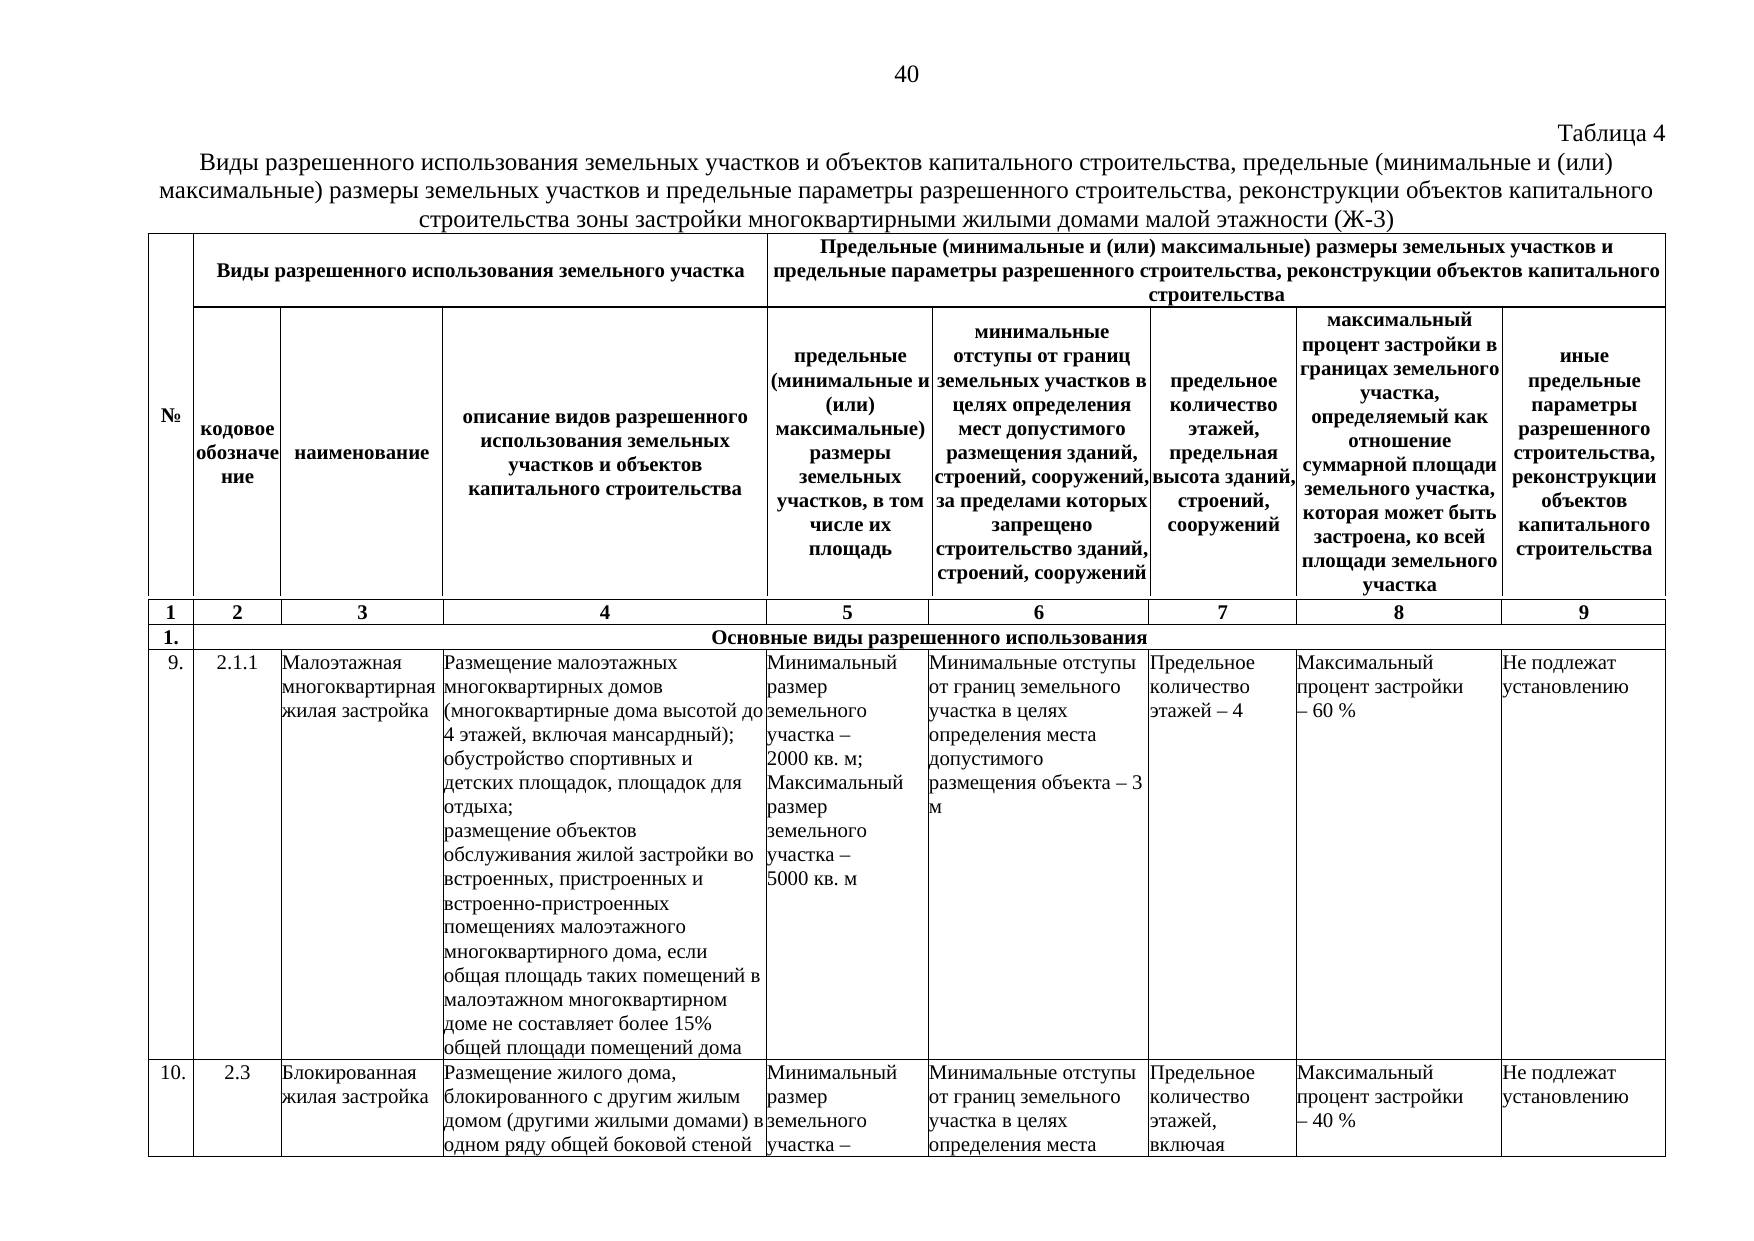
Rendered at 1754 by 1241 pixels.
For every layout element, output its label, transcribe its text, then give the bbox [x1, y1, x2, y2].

table_cell Блокированная жилая застройка [282, 1060, 443, 1156]
table_cell кодовое обозначение [194, 308, 280, 596]
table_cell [444, 1060, 766, 1156]
table_header 4 [444, 600, 766, 624]
table_header 1 [149, 600, 193, 624]
table_cell предельное количество этажей, предельная высота зданий, строений, сооружений [1151, 308, 1296, 596]
text Виды разрешенного использования земельных участков и объектов капитального строительства, предельные (минимальные и (или) максимальные) размеры земельных участков и предельные параметры разрешенного строительства, реконструкции объектов капитального строительства зоны застройки многоквартирными жилыми домами малой этажности (Ж-3) [148, 147, 1665, 233]
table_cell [767, 1060, 928, 1156]
table_header Предельные (минимальные и (или) максимальные) размеры земельных участков и предельные параметры разрешенного строительства, реконструкции объектов капитального строительства [768, 234, 1665, 306]
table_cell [1149, 1060, 1296, 1156]
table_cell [929, 1060, 1148, 1156]
table_cell наименование [281, 308, 442, 596]
table_cell Не подлежат установлению [1502, 650, 1665, 1059]
table_cell Максимальный процент застройки – 40 % [1297, 1060, 1501, 1156]
text Таблица 4 [148, 118, 1665, 147]
table_cell Основные виды разрешенного использования [194, 625, 1665, 649]
table_header 2 [194, 600, 281, 624]
table_cell Минимальный размер земельного участка – 2000 кв. м; Максимальный размер земельного участка – 5000 кв. м [767, 650, 928, 1059]
table_header Виды разрешенного использования земельного участка [194, 234, 767, 306]
table_header 7 [1149, 600, 1296, 624]
table_header 6 [929, 600, 1148, 624]
table_cell иные предельные параметры разрешенного строительства, реконструкции объектов капитального строительства [1503, 308, 1665, 596]
table_header 5 [767, 600, 928, 624]
table_cell 2.1.1 [194, 650, 281, 1059]
table_header 9 [1502, 600, 1665, 624]
table_cell 1. [149, 625, 193, 649]
table_cell Не подлежат установлению [1502, 1060, 1665, 1156]
table_cell [149, 1060, 193, 1156]
table_cell [149, 650, 193, 1059]
table_header 3 [282, 600, 443, 624]
table_cell Предельное количество этажей – 4 [1149, 650, 1296, 1059]
table_cell минимальные отступы от границ земельных участков в целях определения мест допустимого размещения зданий, строений, сооружений, за пределами которых запрещено строительство зданий, строений, сооружений [933, 308, 1150, 596]
table_cell Максимальный процент застройки – 60 % [1297, 650, 1501, 1059]
table_cell Малоэтажная многоквартирная жилая застройка [282, 650, 443, 1059]
table_cell максимальный процент застройки в границах земельного участка, определяемый как отношение суммарной площади земельного участка, которая может быть застроена, ко всей площади земельного участка [1297, 308, 1502, 596]
table_cell Минимальные отступы от границ земельного участка в целях определения места допустимого размещения объекта – 3 м [929, 650, 1148, 1059]
table_cell 2.3 [194, 1060, 281, 1156]
table_header 8 [1297, 600, 1501, 624]
table_cell Размещение малоэтажных многоквартирных домов (многоквартирные дома высотой до 4 этажей, включая мансардный); обустройство спортивных и детских площадок, площадок для отдыха; размещение объектов обслуживания жилой застройки во встроенных, пристроенных и встроенно-пристроенных помещениях малоэтажного многоквартирного дома, если общая площадь таких помещений в малоэтажном многоквартирном доме не составляет более 15% общей площади помещений дома [444, 650, 766, 1059]
table_cell описание видов разрешенного использования земельных участков и объектов капитального строительства [443, 308, 767, 596]
table_header № [149, 234, 193, 596]
table_cell предельные (минимальные и (или) максимальные) размеры земельных участков, в том числе их площадь [768, 308, 932, 596]
